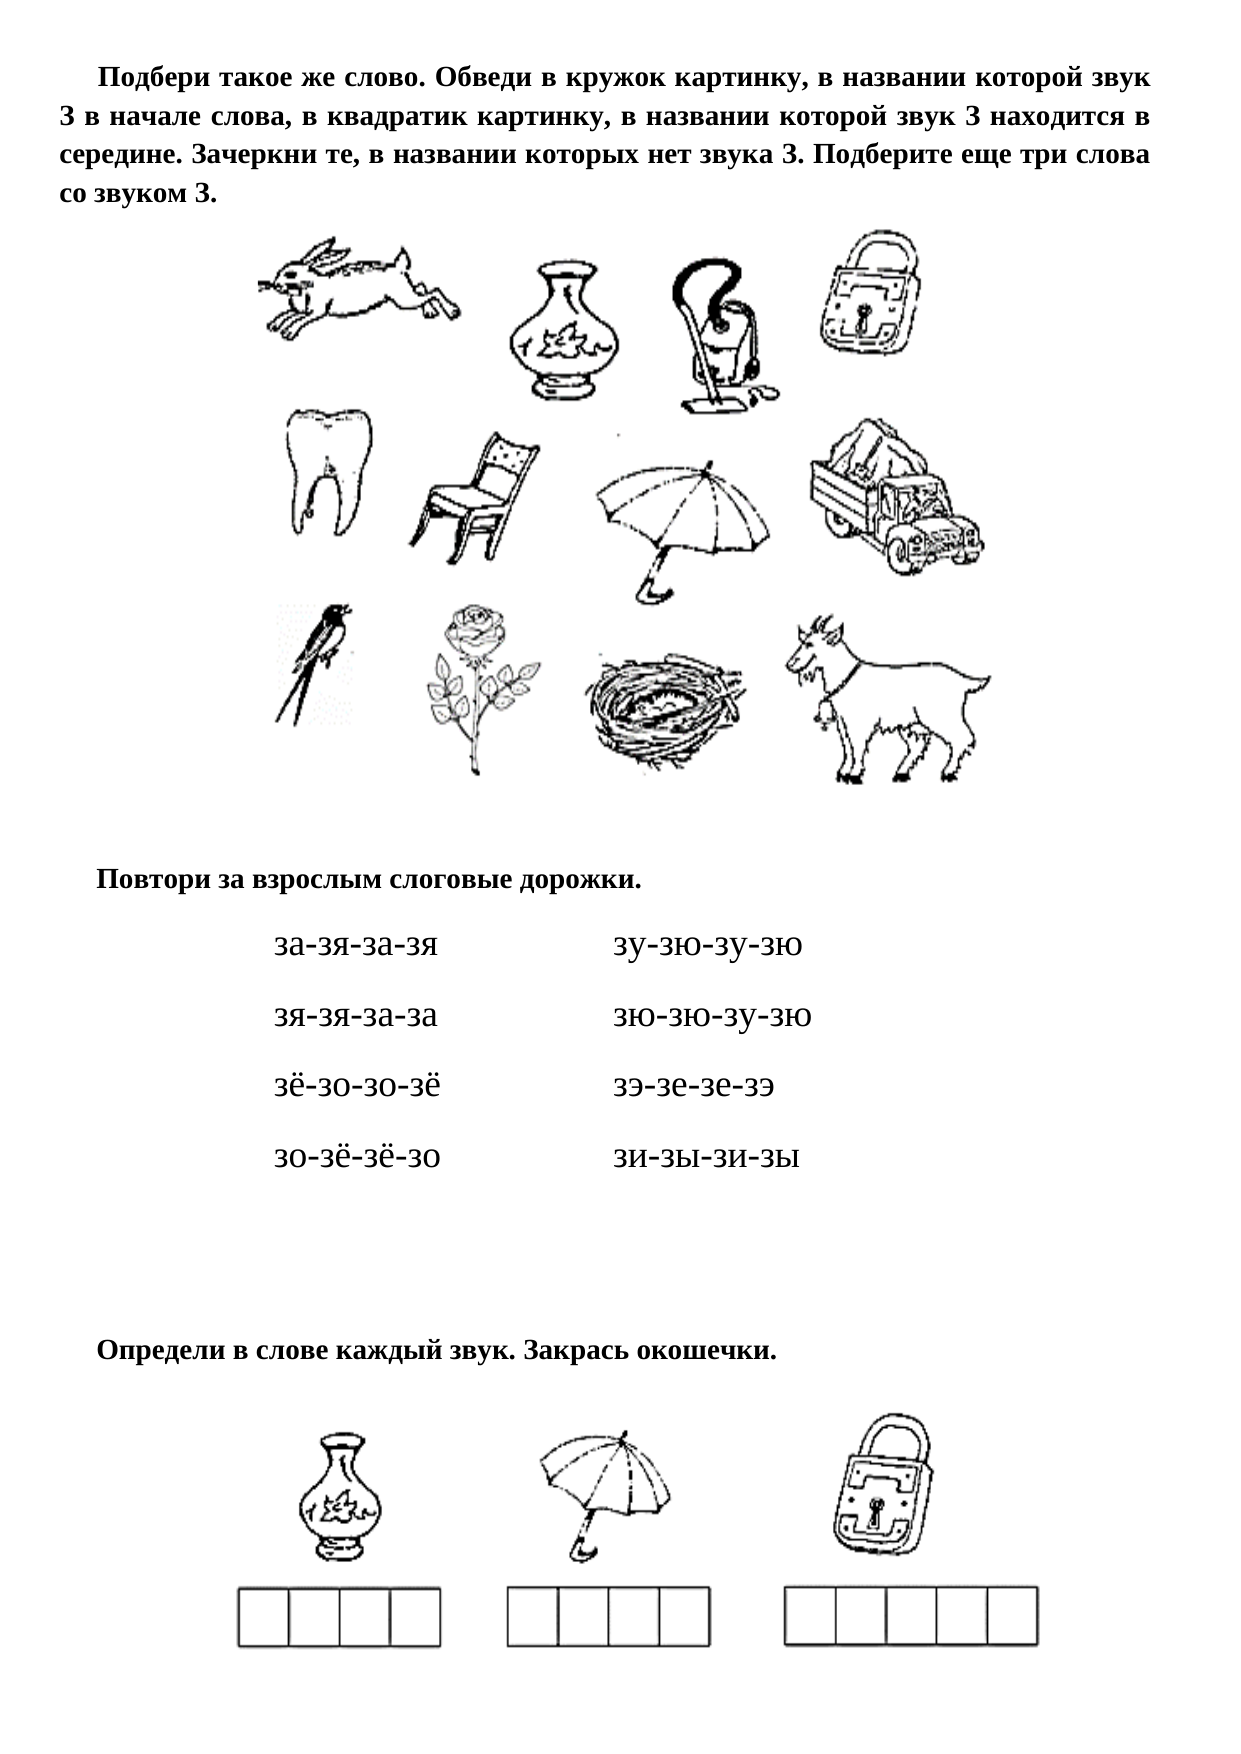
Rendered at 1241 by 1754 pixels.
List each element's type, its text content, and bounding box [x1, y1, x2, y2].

text Подбери такое же слово. Обведи в кружок картинку, в названии которой звук З в начале слова, в квадратик картинку, в названии которой звук З находится в середине. Зачеркни те, в названии которых нет звука З. Подберите еще три слова со звуком З. [59, 59, 1152, 208]
picture [232, 1408, 1048, 1697]
table_header за-зя-за-зя зя-зя-за-за зё-зо-зо-зё зо-зё-зё-зо [233, 921, 572, 1273]
text Повтори за взрослым слоговые дорожки. [59, 861, 1152, 895]
text Определи в слове каждый звук. Закрась окошечки. [59, 1332, 1152, 1366]
picture [257, 226, 1005, 816]
table_header зу-зю-зу-зю зю-зю-зу-зю зэ-зе-зе-зэ зи-зы-зи-зы [572, 921, 965, 1273]
